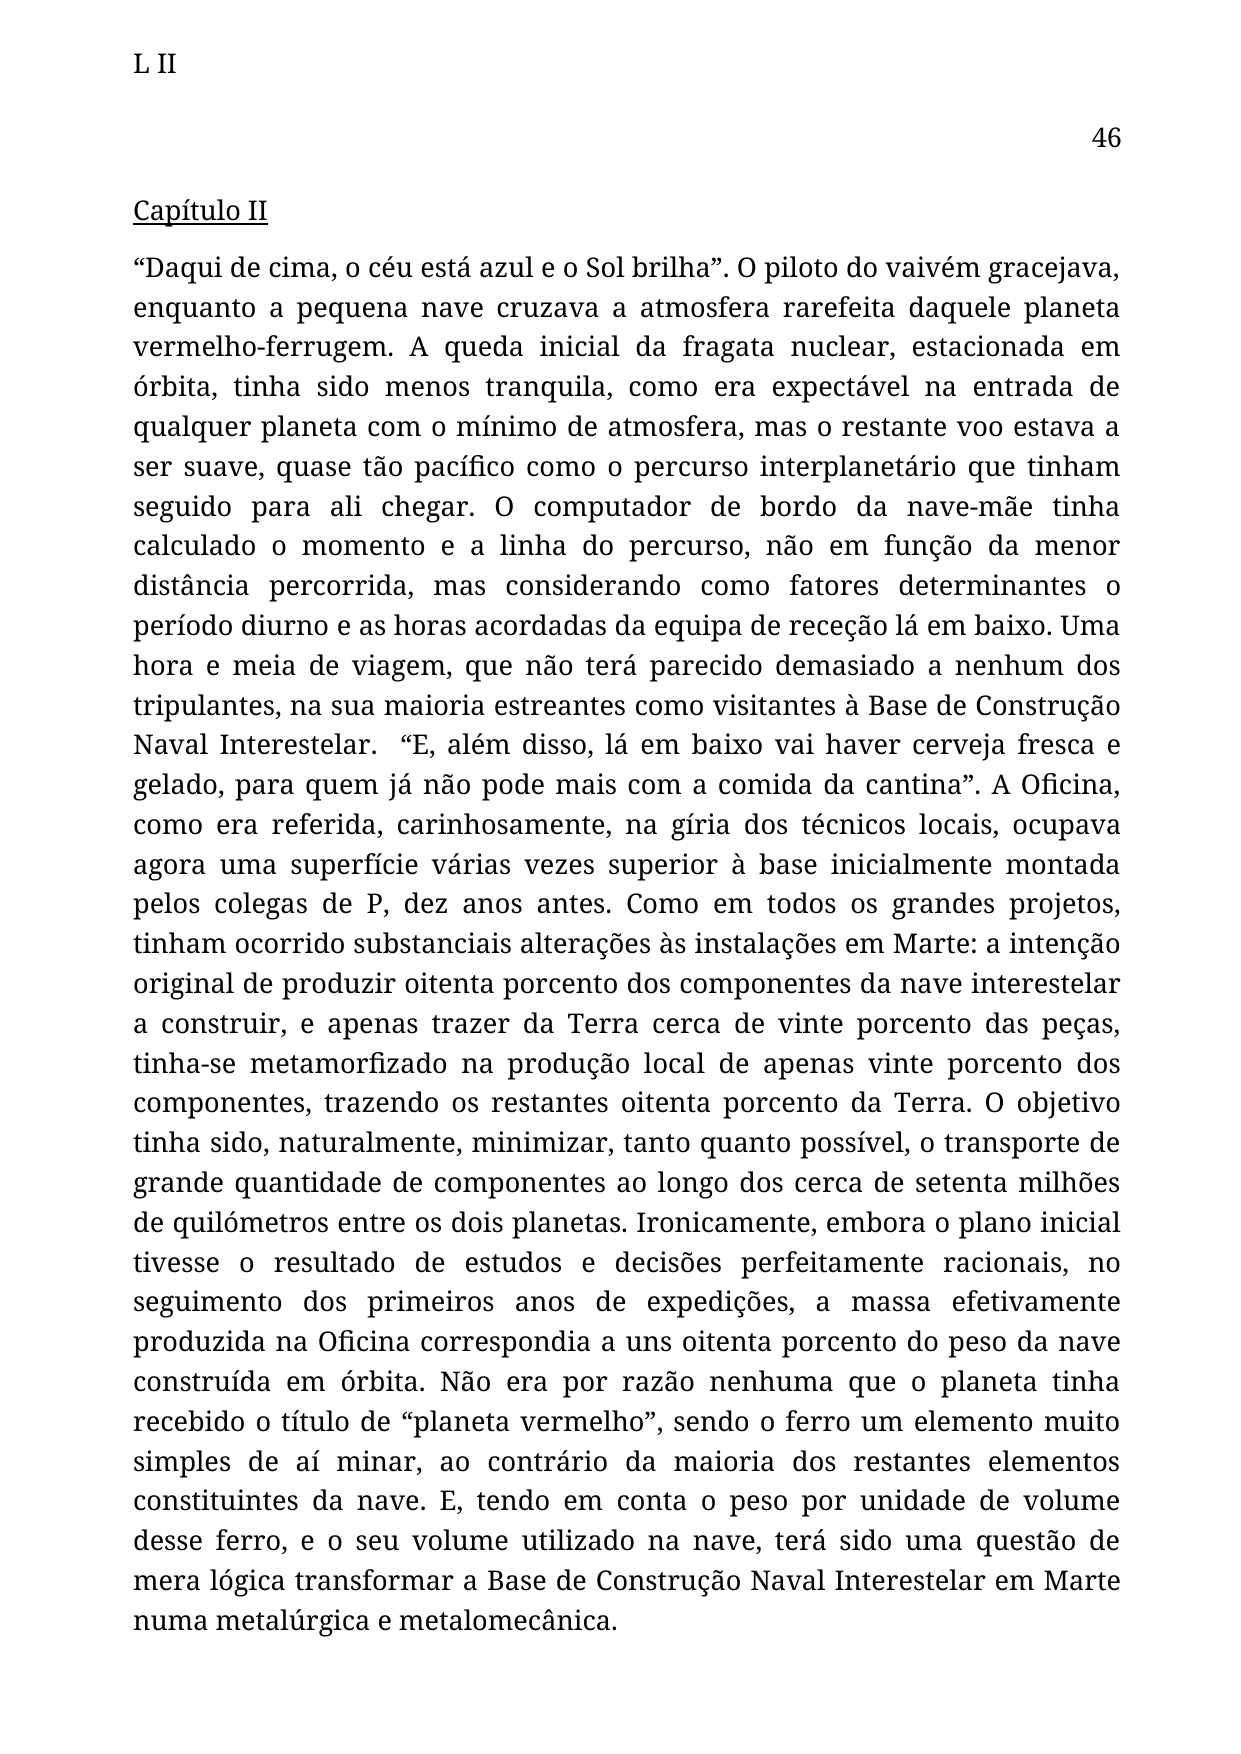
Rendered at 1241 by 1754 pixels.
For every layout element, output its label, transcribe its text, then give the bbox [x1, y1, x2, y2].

text Capítulo II [133, 192, 1122, 229]
text “Daqui de cima, o céu está azul e o Sol brilha”. O piloto do vaivém gracejava, enquanto a pequena nave cruzava a atmosfera rarefeita daquele planeta vermelho-ferrugem. A queda inicial da fragata nuclear, estacionada em órbita, tinha sido menos tranquila, como era expectável na entrada de qualquer planeta com o mínimo de atmosfera, mas o restante voo estava a ser suave, quase tão pacífico como o percurso interplanetário que tinham seguido para ali chegar. O computador de bordo da nave-mãe tinha calculado o momento e a linha do percurso, não em função da menor distância percorrida, mas considerando como fatores determinantes o período diurno e as horas acordadas da equipa de receção lá em baixo. Uma hora e meia de viagem, que não terá parecido demasiado a nenhum dos tripulantes, na sua maioria estreantes como visitantes à Base de Construção Naval Interestelar. “E, além disso, lá em baixo vai haver cerveja fresca e gelado, para quem já não pode mais com a comida da cantina”. A Oficina, como era referida, carinhosamente, na gíria dos técnicos locais, ocupava agora uma superfície várias vezes superior à base inicialmente montada pelos colegas de P, dez anos antes. Como em todos os grandes projetos, tinham ocorrido substanciais alterações às instalações em Marte: a intenção original de produzir oitenta porcento dos componentes da nave interestelar a construir, e apenas trazer da Terra cerca de vinte porcento das peças, tinha-se metamorfizado na produção local de apenas vinte porcento dos componentes, trazendo os restantes oitenta porcento da Terra. O objetivo tinha sido, naturalmente, minimizar, tanto quanto possível, o transporte de grande quantidade de componentes ao longo dos cerca de setenta milhões de quilómetros entre os dois planetas. Ironicamente, embora o plano inicial tivesse o resultado de estudos e decisões perfeitamente racionais, no seguimento dos primeiros anos de expedições, a massa efetivamente produzida na Oficina correspondia a uns oitenta porcento do peso da nave construída em órbita. Não era por razão nenhuma que o planeta tinha recebido o título de “planeta vermelho”, sendo o ferro um elemento muito simples de aí minar, ao contrário da maioria dos restantes elementos constituintes da nave. E, tendo em conta o peso por unidade de volume desse ferro, e o seu volume utilizado na nave, terá sido uma questão de mera lógica transformar a Base de Construção Naval Interestelar em Marte numa metalúrgica e metalomecânica. [133, 248, 1122, 1638]
